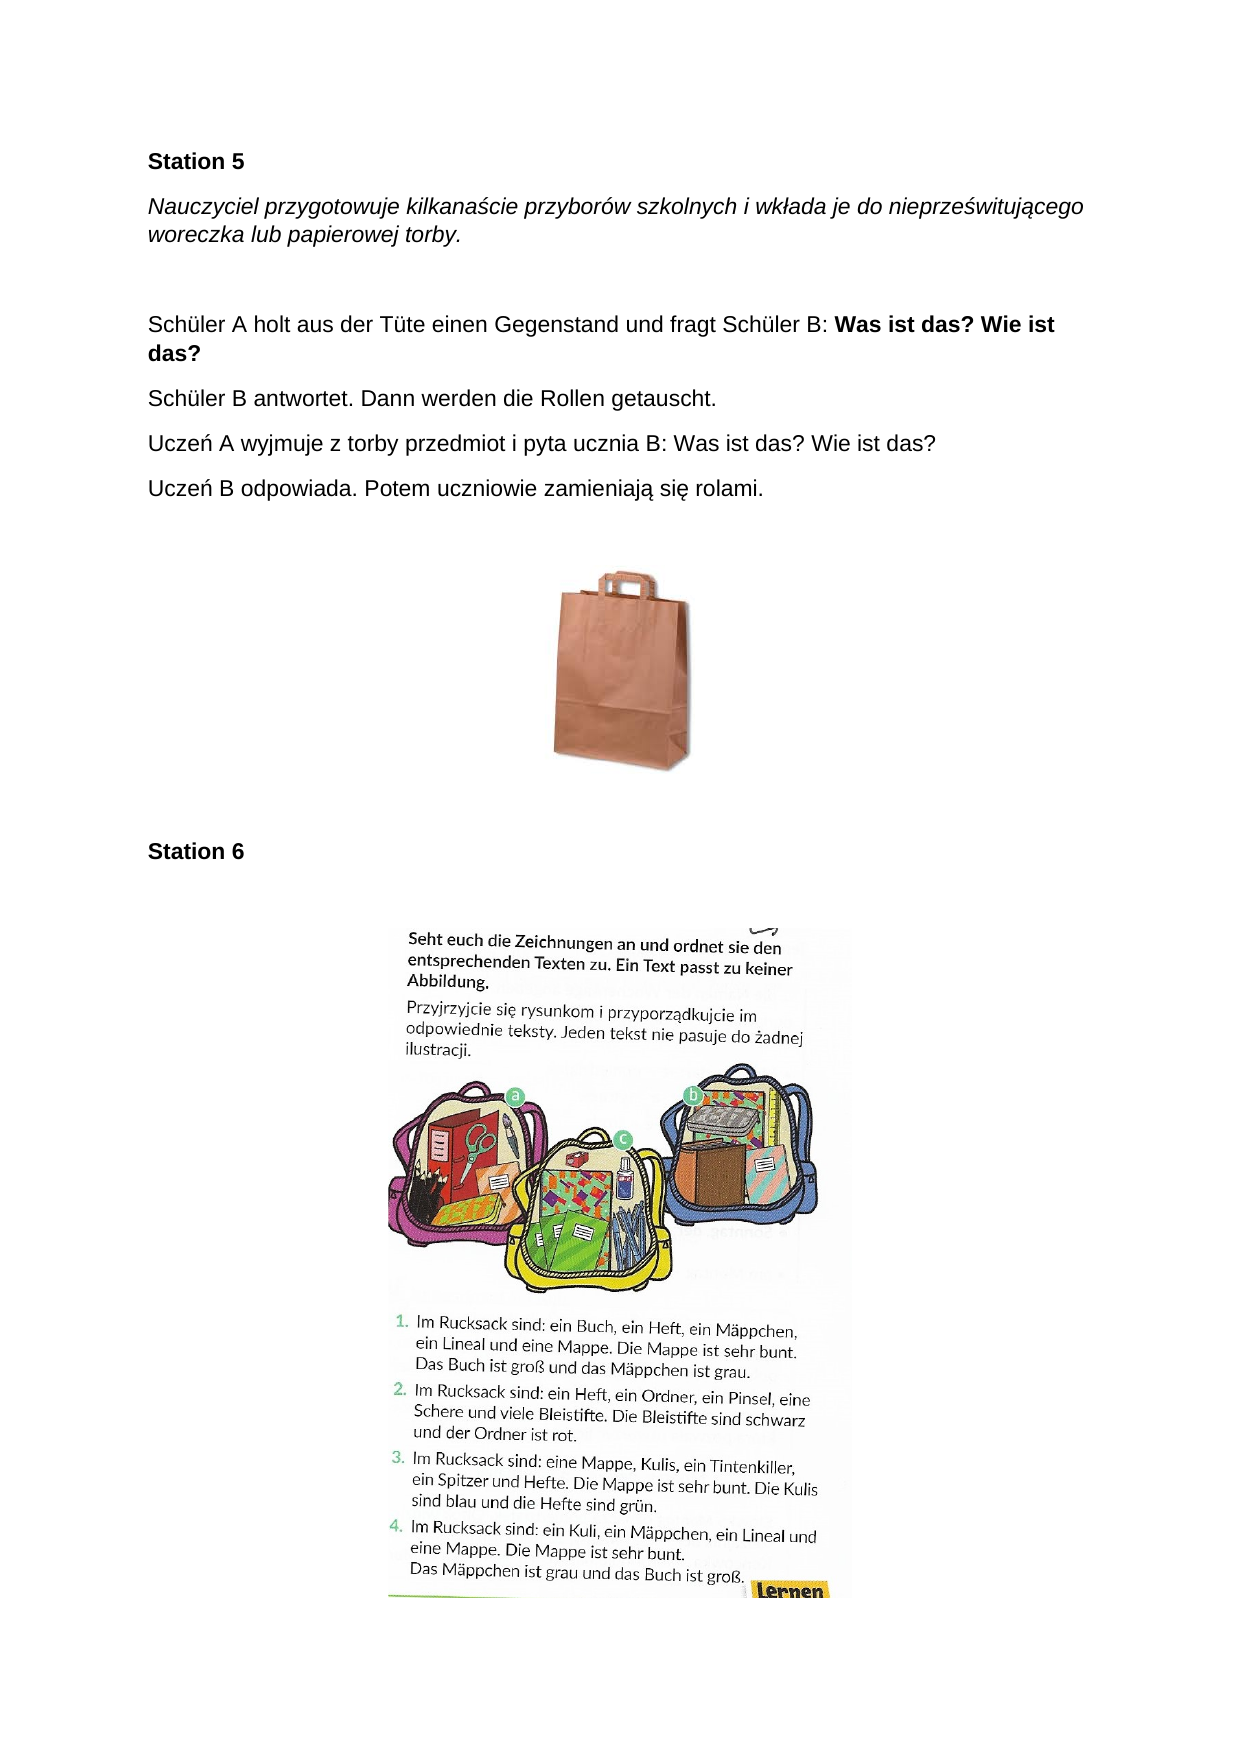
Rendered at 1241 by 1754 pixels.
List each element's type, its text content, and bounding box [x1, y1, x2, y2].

picture [515, 565, 725, 774]
text Schüler B antwortet. Dann werden die Rollen getauscht. [148, 385, 1093, 411]
text Station 6 [148, 838, 1093, 864]
text Schüler A holt aus der Tüte einen Gegenstand und fragt Schüler B: Was ist das? Wie ist das? [148, 311, 1093, 366]
text Uczeń B odpowiada. Potem uczniowie zamieniają się rolami. [148, 475, 1093, 501]
text Nauczyciel przygotowuje kilkanaście przyborów szkolnych i wkłada je do nieprześwitującego woreczka lub papierowej torby. [148, 193, 1093, 247]
picture [388, 928, 852, 1598]
text Station 5 [148, 148, 1093, 174]
text Uczeń A wyjmuje z torby przedmiot i pyta ucznia B: Was ist das? Wie ist das? [148, 430, 1093, 456]
